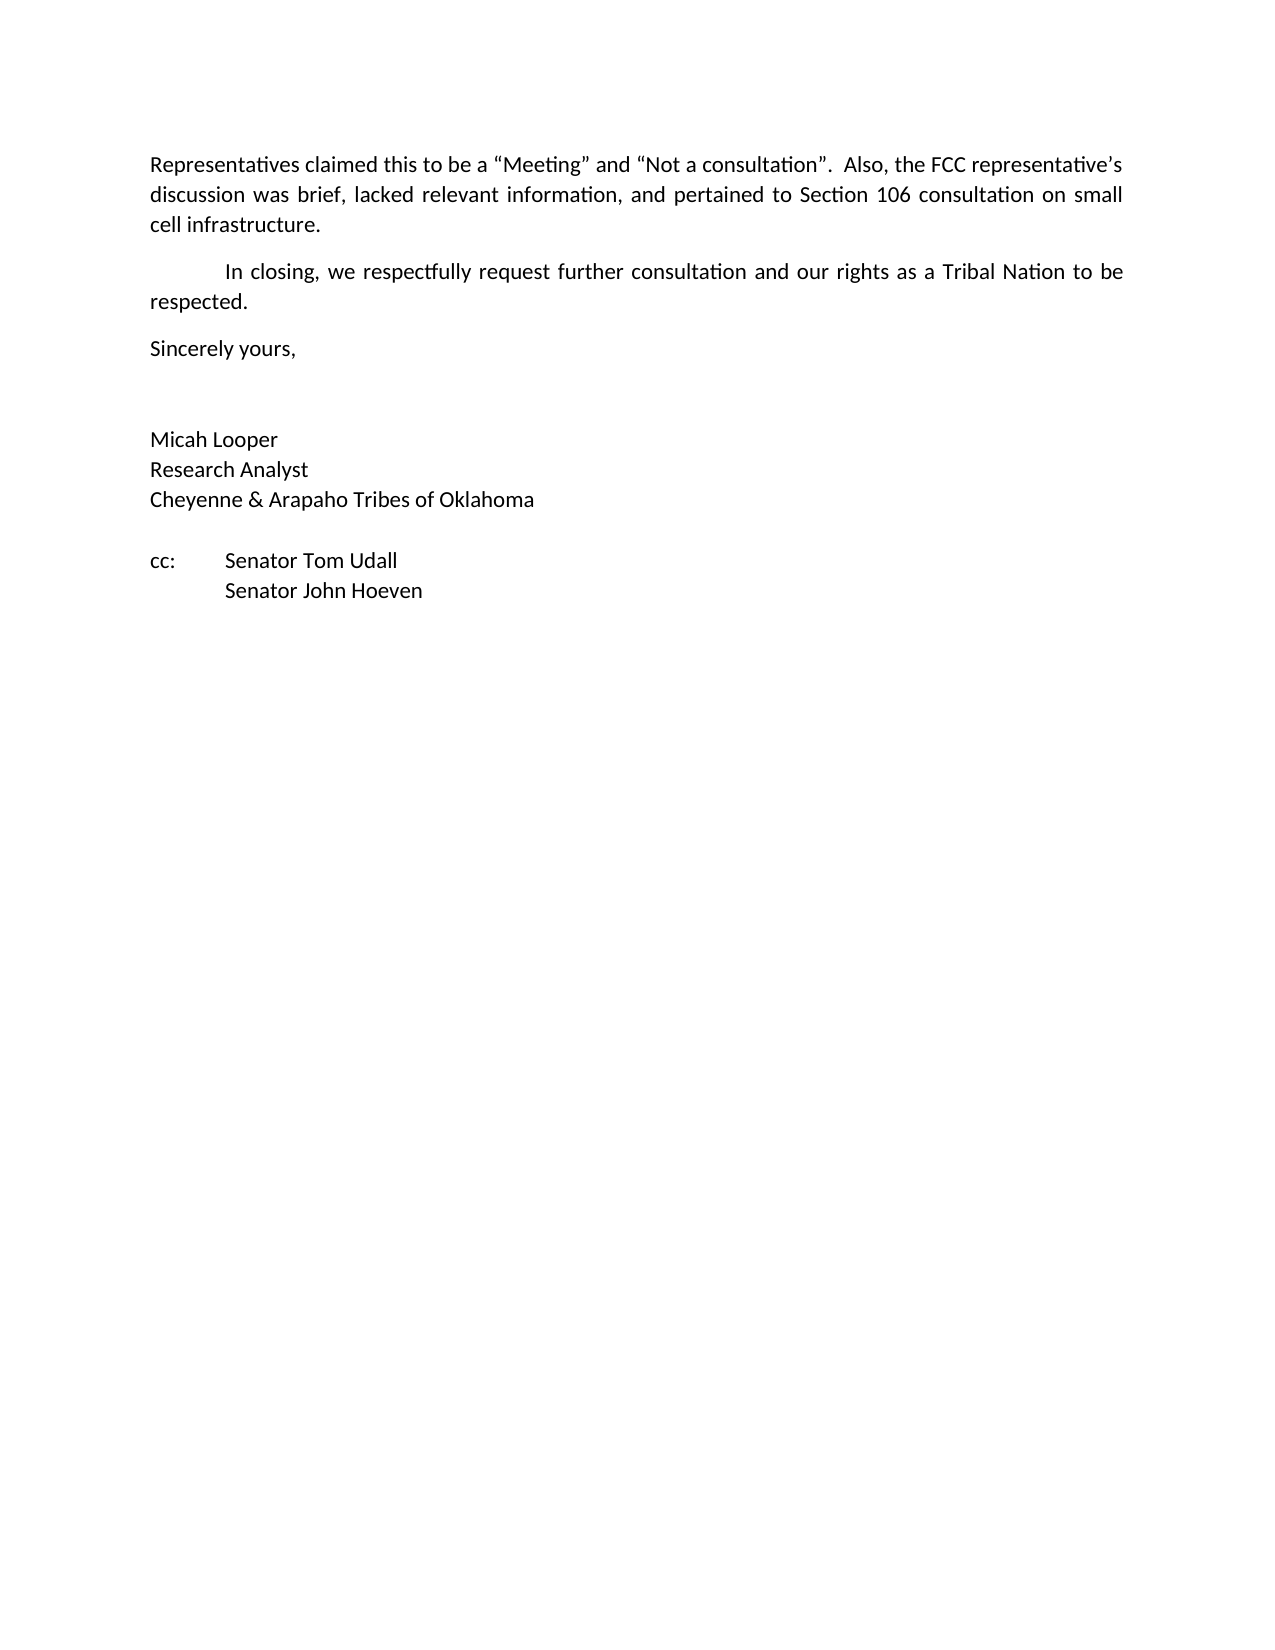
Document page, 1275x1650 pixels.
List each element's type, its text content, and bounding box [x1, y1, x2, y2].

text Cheyenne & Arapaho Tribes of Oklahoma [150, 485, 1125, 513]
text Sincerely yours, [150, 334, 1125, 362]
text Micah Looper [150, 425, 1125, 453]
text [150, 150, 1125, 238]
text In closing, we respectfully request further consultation and our rights as a Tribal Nation to be respected. [150, 257, 1125, 316]
text Research Analyst [150, 455, 1125, 483]
text cc: Senator Tom Udall [150, 546, 1125, 574]
text Senator John Hoeven [150, 576, 1125, 604]
